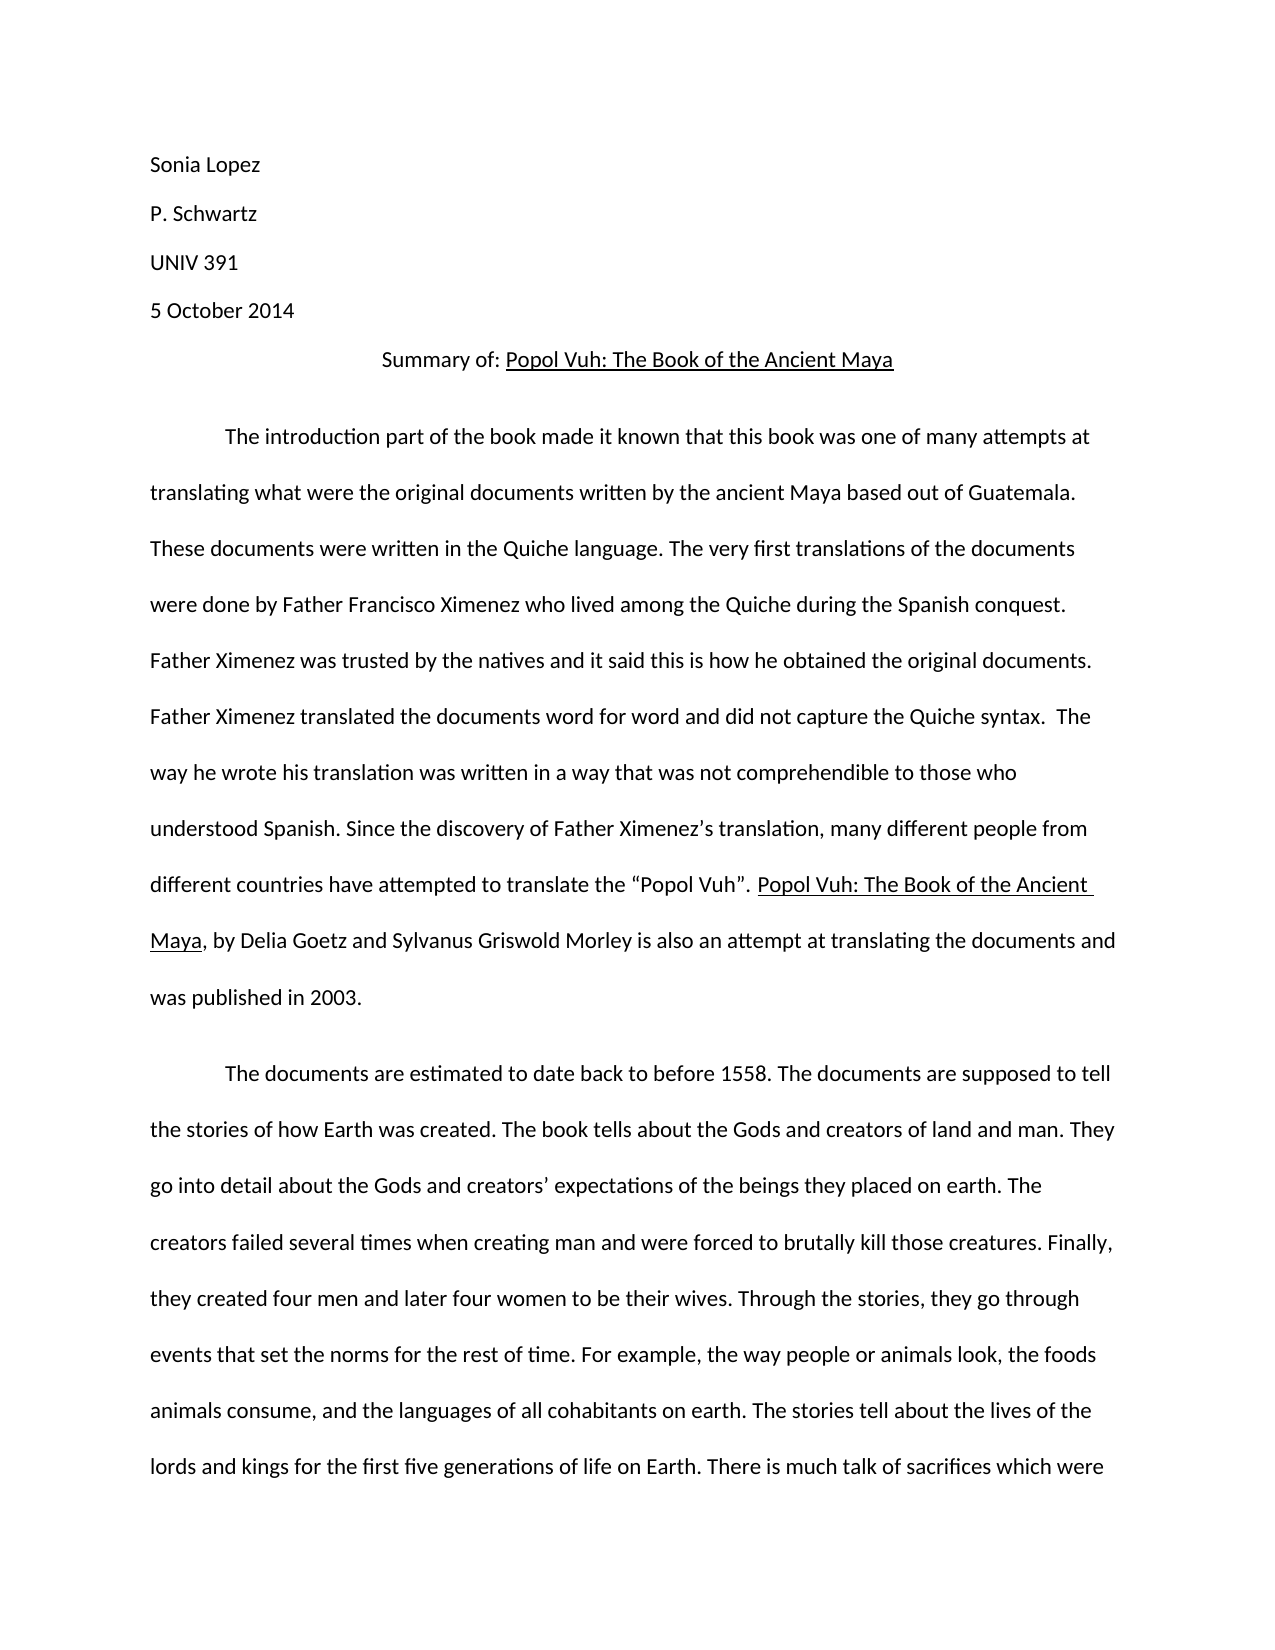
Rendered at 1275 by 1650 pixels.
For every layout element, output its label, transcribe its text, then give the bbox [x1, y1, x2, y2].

text Sonia Lopez [150, 150, 1125, 178]
text P. Schwartz [150, 199, 1125, 227]
text Summary of: Popol Vuh: The Book of the Ancient Maya [150, 345, 1125, 373]
text UNIV 391 [150, 248, 1125, 276]
text The introduction part of the book made it known that this book was one of many attempts at translating what were the original documents written by the ancient Maya based out of Guatemala. These documents were written in the Quiche language. The very first translations of the documents were done by Father Francisco Ximenez who lived among the Quiche during the Spanish conquest. Father Ximenez was trusted by the natives and it said this is how he obtained the original documents. Father Ximenez translated the documents word for word and did not capture the Quiche syntax. The way he wrote his translation was written in a way that was not comprehendible to those who understood Spanish. Since the discovery of Father Ximenez’s translation, many different people from different countries have attempted to translate the “Popol Vuh”. Popol Vuh: The Book of the Ancient Maya, by Delia Goetz and Sylvanus Griswold Morley is also an attempt at translating the documents and was published in 2003. [150, 422, 1125, 1011]
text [150, 1059, 1125, 1480]
text 5 October 2014 [150, 297, 1125, 324]
